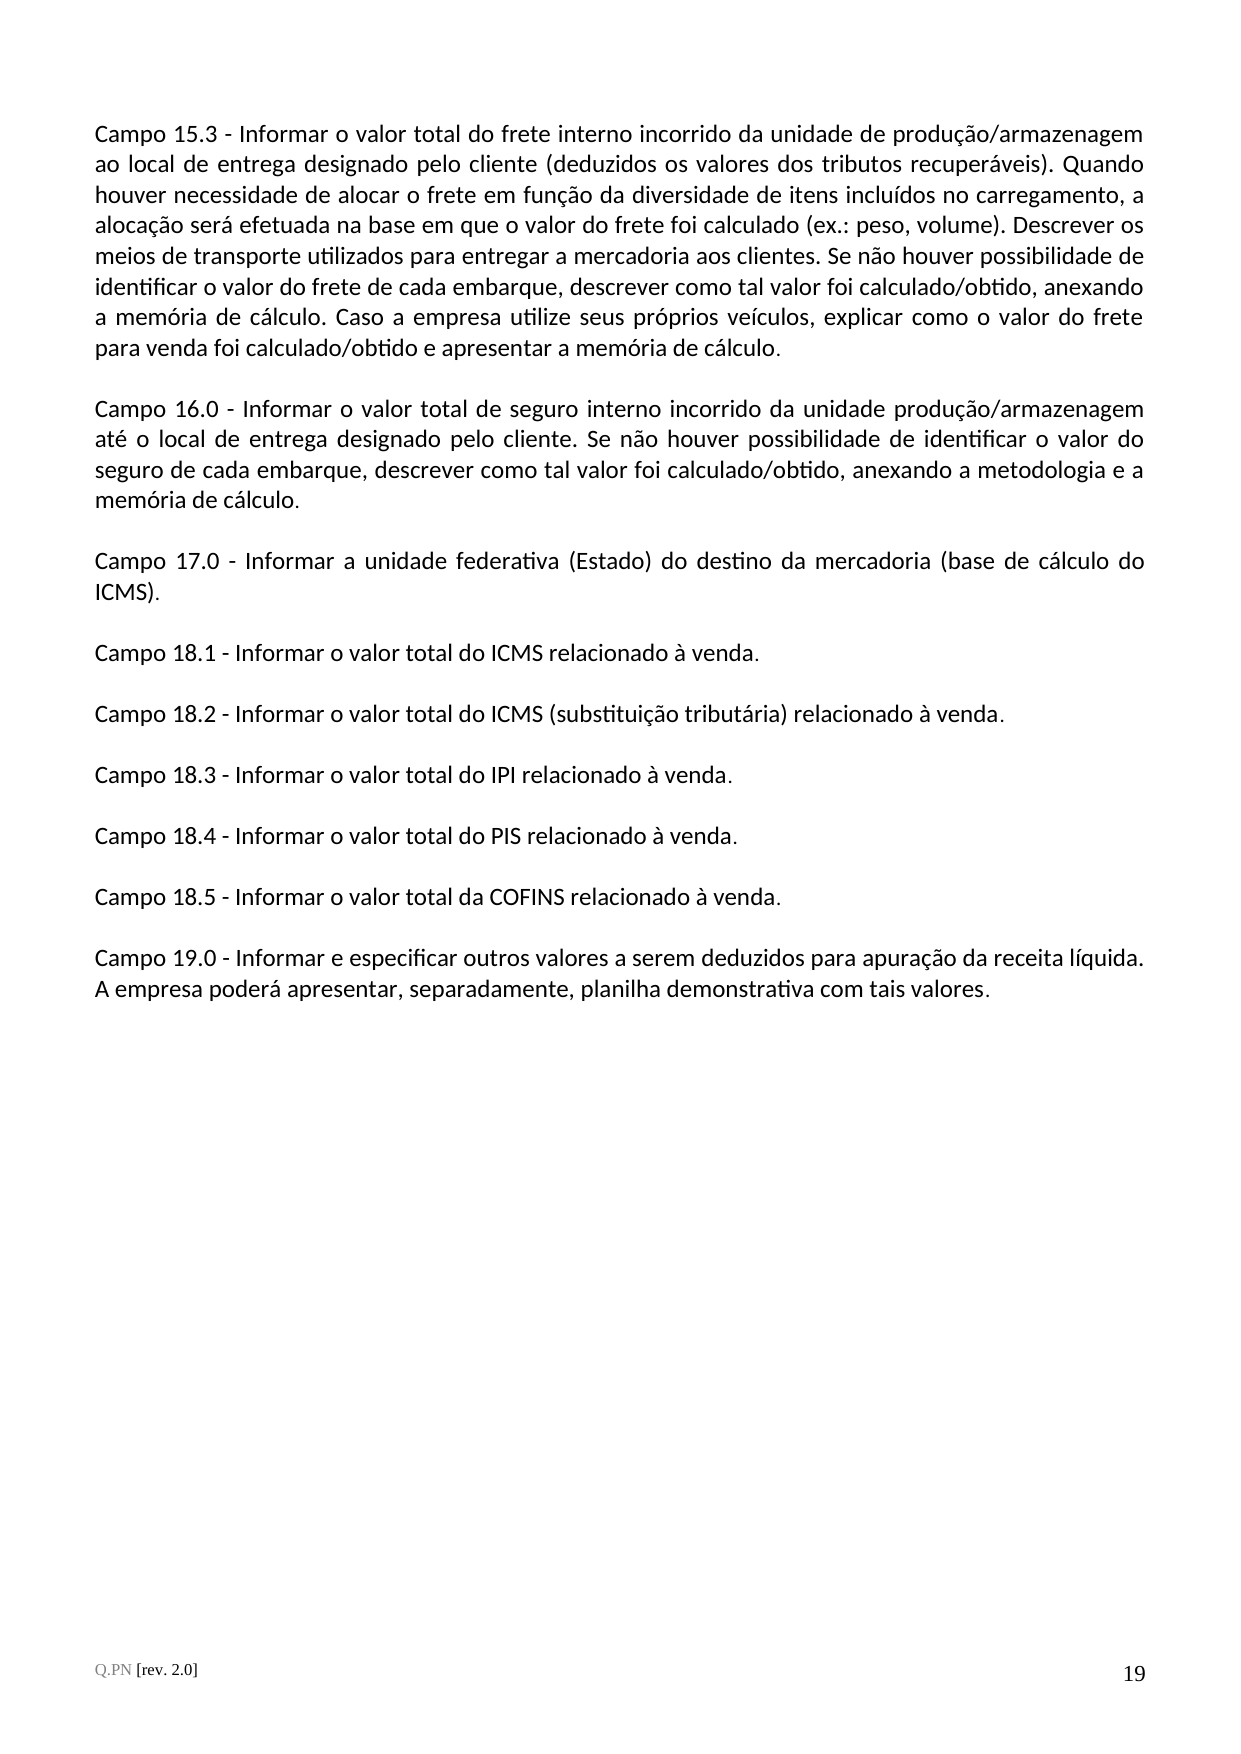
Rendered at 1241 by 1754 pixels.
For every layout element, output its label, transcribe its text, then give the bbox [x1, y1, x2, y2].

text Campo 18.5 - Informar o valor total da COFINS relacionado à venda. [94, 881, 1146, 912]
text Campo 15.3 - Informar o valor total do frete interno incorrido da unidade de produção/armazenagem ao local de entrega designado pelo cliente (deduzidos os valores dos tributos recuperáveis). Quando houver necessidade de alocar o frete em função da diversidade de itens incluídos no carregamento, a alocação será efetuada na base em que o valor do frete foi calculado (ex.: peso, volume). Descrever os meios de transporte utilizados para entregar a mercadoria aos clientes. Se não houver possibilidade de identificar o valor do frete de cada embarque, descrever como tal valor foi calculado/obtido, anexando a memória de cálculo. Caso a empresa utilize seus próprios veículos, explicar como o valor do frete para venda foi calculado/obtido e apresentar a memória de cálculo. [94, 118, 1146, 362]
text Campo 19.0 - Informar e especificar outros valores a serem deduzidos para apuração da receita líquida. A empresa poderá apresentar, separadamente, planilha demonstrativa com tais valores. [94, 942, 1146, 1003]
text Campo 18.4 - Informar o valor total do PIS relacionado à venda. [94, 820, 1146, 851]
text Campo 18.3 - Informar o valor total do IPI relacionado à venda. [94, 759, 1146, 789]
text Campo 16.0 - Informar o valor total de seguro interno incorrido da unidade produção/armazenagem até o local de entrega designado pelo cliente. Se não houver possibilidade de identificar o valor do seguro de cada embarque, descrever como tal valor foi calculado/obtido, anexando a metodologia e a memória de cálculo. [94, 393, 1146, 515]
text Campo 18.1 - Informar o valor total do ICMS relacionado à venda. [94, 637, 1146, 667]
text Campo 18.2 - Informar o valor total do ICMS (substituição tributária) relacionado à venda. [94, 698, 1146, 728]
text Campo 17.0 - Informar a unidade federativa (Estado) do destino da mercadoria (base de cálculo do ICMS). [94, 545, 1146, 606]
